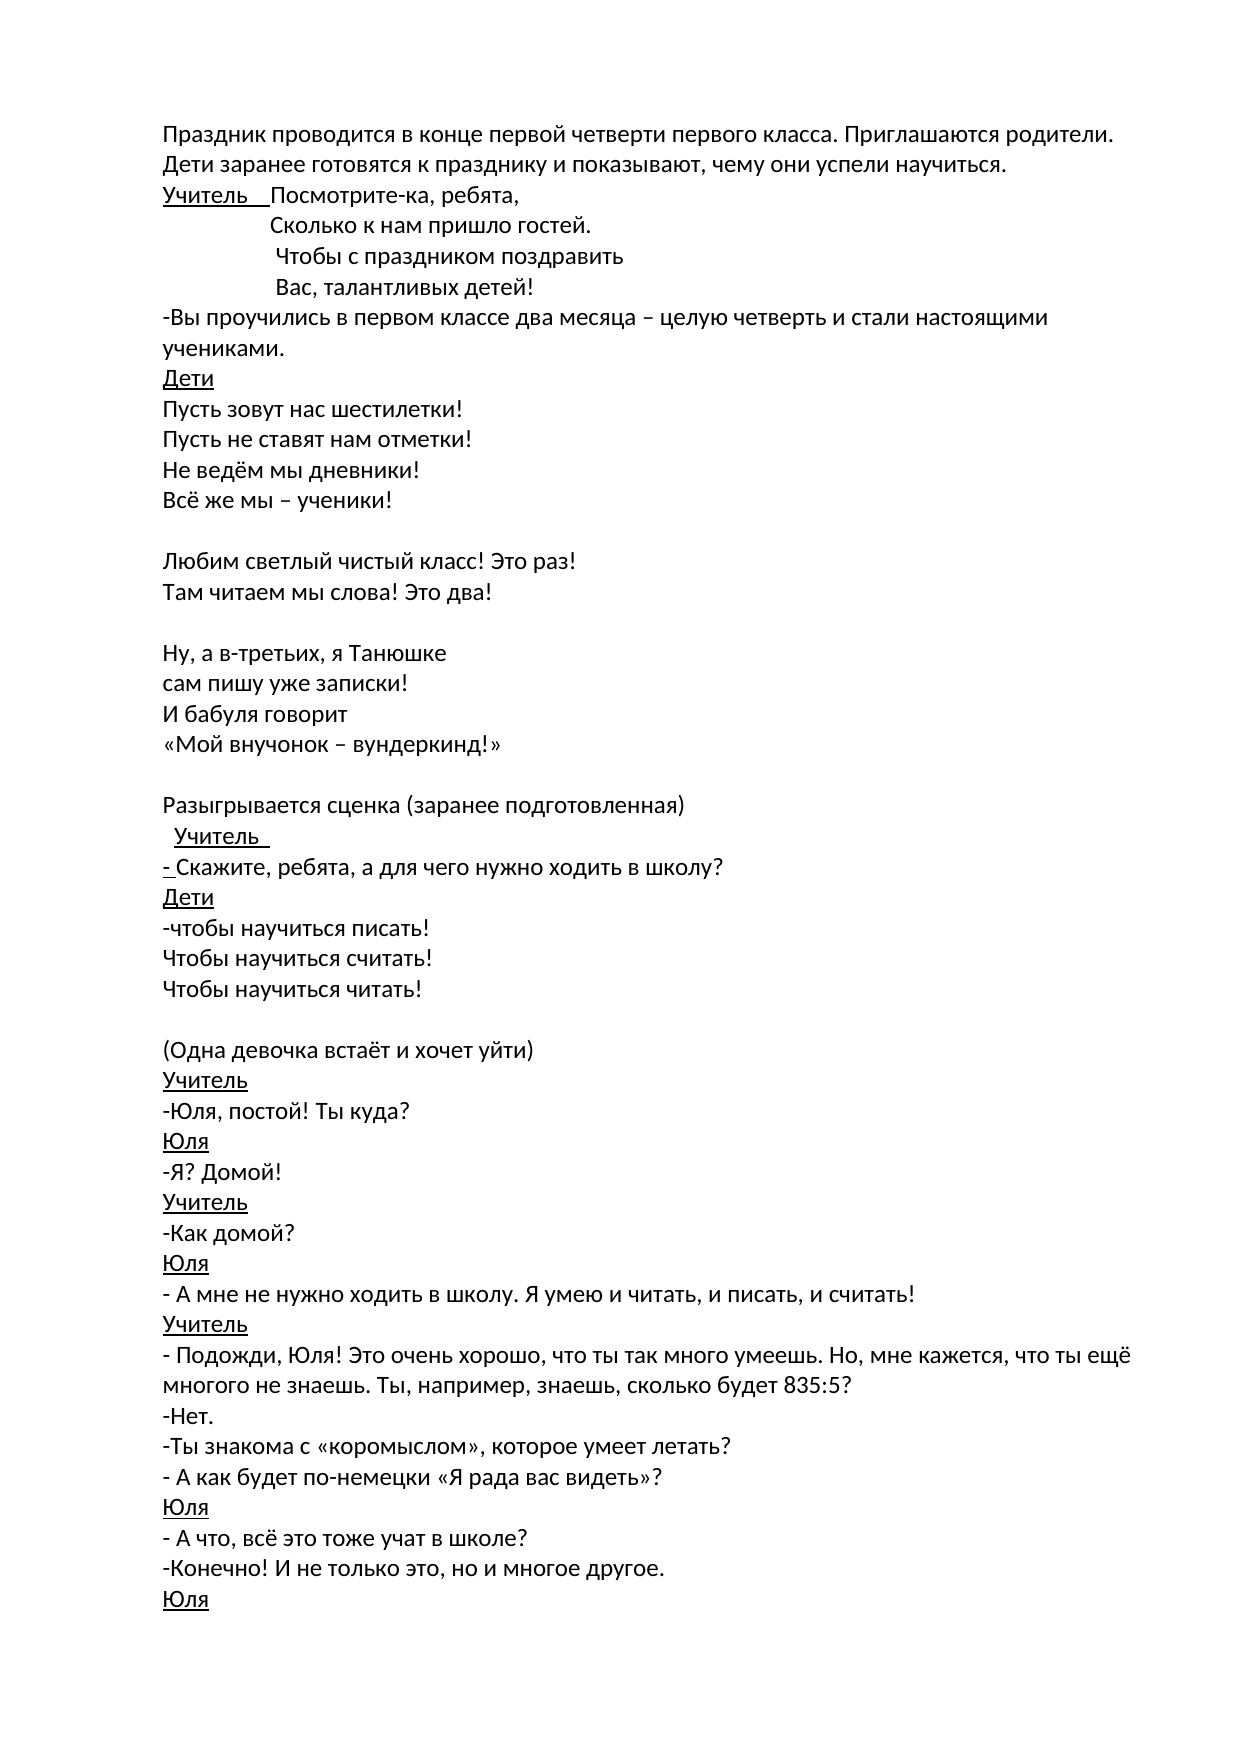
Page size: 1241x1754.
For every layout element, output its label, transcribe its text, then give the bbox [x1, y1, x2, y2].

text Праздник проводится в конце первой четверти первого класса. Приглашаются родители. Дети заранее готовятся к празднику и показывают, чему они успели научиться. [162, 118, 1152, 179]
text Юля [162, 1247, 1152, 1278]
text «Мой внучонок – вундеркинд!» [162, 728, 1152, 759]
text -Нет. [162, 1400, 1152, 1431]
text Юля [162, 1583, 1152, 1614]
text Дети [162, 362, 1152, 393]
text Вас, талантливых детей! [162, 271, 1152, 301]
text Пусть не ставят нам отметки! [162, 423, 1152, 454]
text Сколько к нам пришло гостей. [162, 210, 1152, 240]
text - А как будет по-немецки «Я рада вас видеть»? [162, 1461, 1152, 1492]
text Чтобы научиться читать! [162, 973, 1152, 1003]
text Учитель [162, 1186, 1152, 1217]
text (Одна девочка встаёт и хочет уйти) [162, 1034, 1152, 1064]
text Чтобы с праздником поздравить [162, 240, 1152, 271]
text - А что, всё это тоже учат в школе? [162, 1522, 1152, 1553]
text -Я? Домой! [162, 1156, 1152, 1186]
text -Юля, постой! Ты куда? [162, 1095, 1152, 1125]
text Разыгрывается сценка (заранее подготовленная) [162, 789, 1152, 820]
text Юля [162, 1125, 1152, 1156]
text Ну, а в-третьих, я Танюшке [162, 637, 1152, 667]
text Любим светлый чистый класс! Это раз! [162, 545, 1152, 576]
text Всё же мы – ученики! [162, 484, 1152, 515]
text сам пишу уже записки! [162, 667, 1152, 698]
text - Скажите, ребята, а для чего нужно ходить в школу? [162, 851, 1152, 881]
text Дети [162, 881, 1152, 912]
text Учитель [162, 1308, 1152, 1339]
text Не ведём мы дневники! [162, 454, 1152, 484]
text Чтобы научиться считать! [162, 942, 1152, 973]
text Юля [162, 1492, 1152, 1522]
text -чтобы научиться писать! [162, 912, 1152, 942]
text -Вы проучились в первом классе два месяца – целую четверть и стали настоящими учениками. [162, 301, 1152, 362]
text -Конечно! И не только это, но и многое другое. [162, 1553, 1152, 1583]
text - Подожди, Юля! Это очень хорошо, что ты так много умеешь. Но, мне кажется, что ты ещё многого не знаешь. Ты, например, знаешь, сколько будет 835:5? [162, 1339, 1152, 1400]
text Учитель Посмотрите-ка, ребята, [162, 179, 1152, 210]
text -Как домой? [162, 1217, 1152, 1247]
text - А мне не нужно ходить в школу. Я умею и читать, и писать, и считать! [162, 1278, 1152, 1308]
text Пусть зовут нас шестилетки! [162, 393, 1152, 423]
text Учитель [162, 820, 1152, 851]
text И бабуля говорит [162, 698, 1152, 728]
text -Ты знакома с «коромыслом», которое умеет летать? [162, 1431, 1152, 1461]
text Учитель [162, 1064, 1152, 1095]
text Там читаем мы слова! Это два! [162, 576, 1152, 606]
